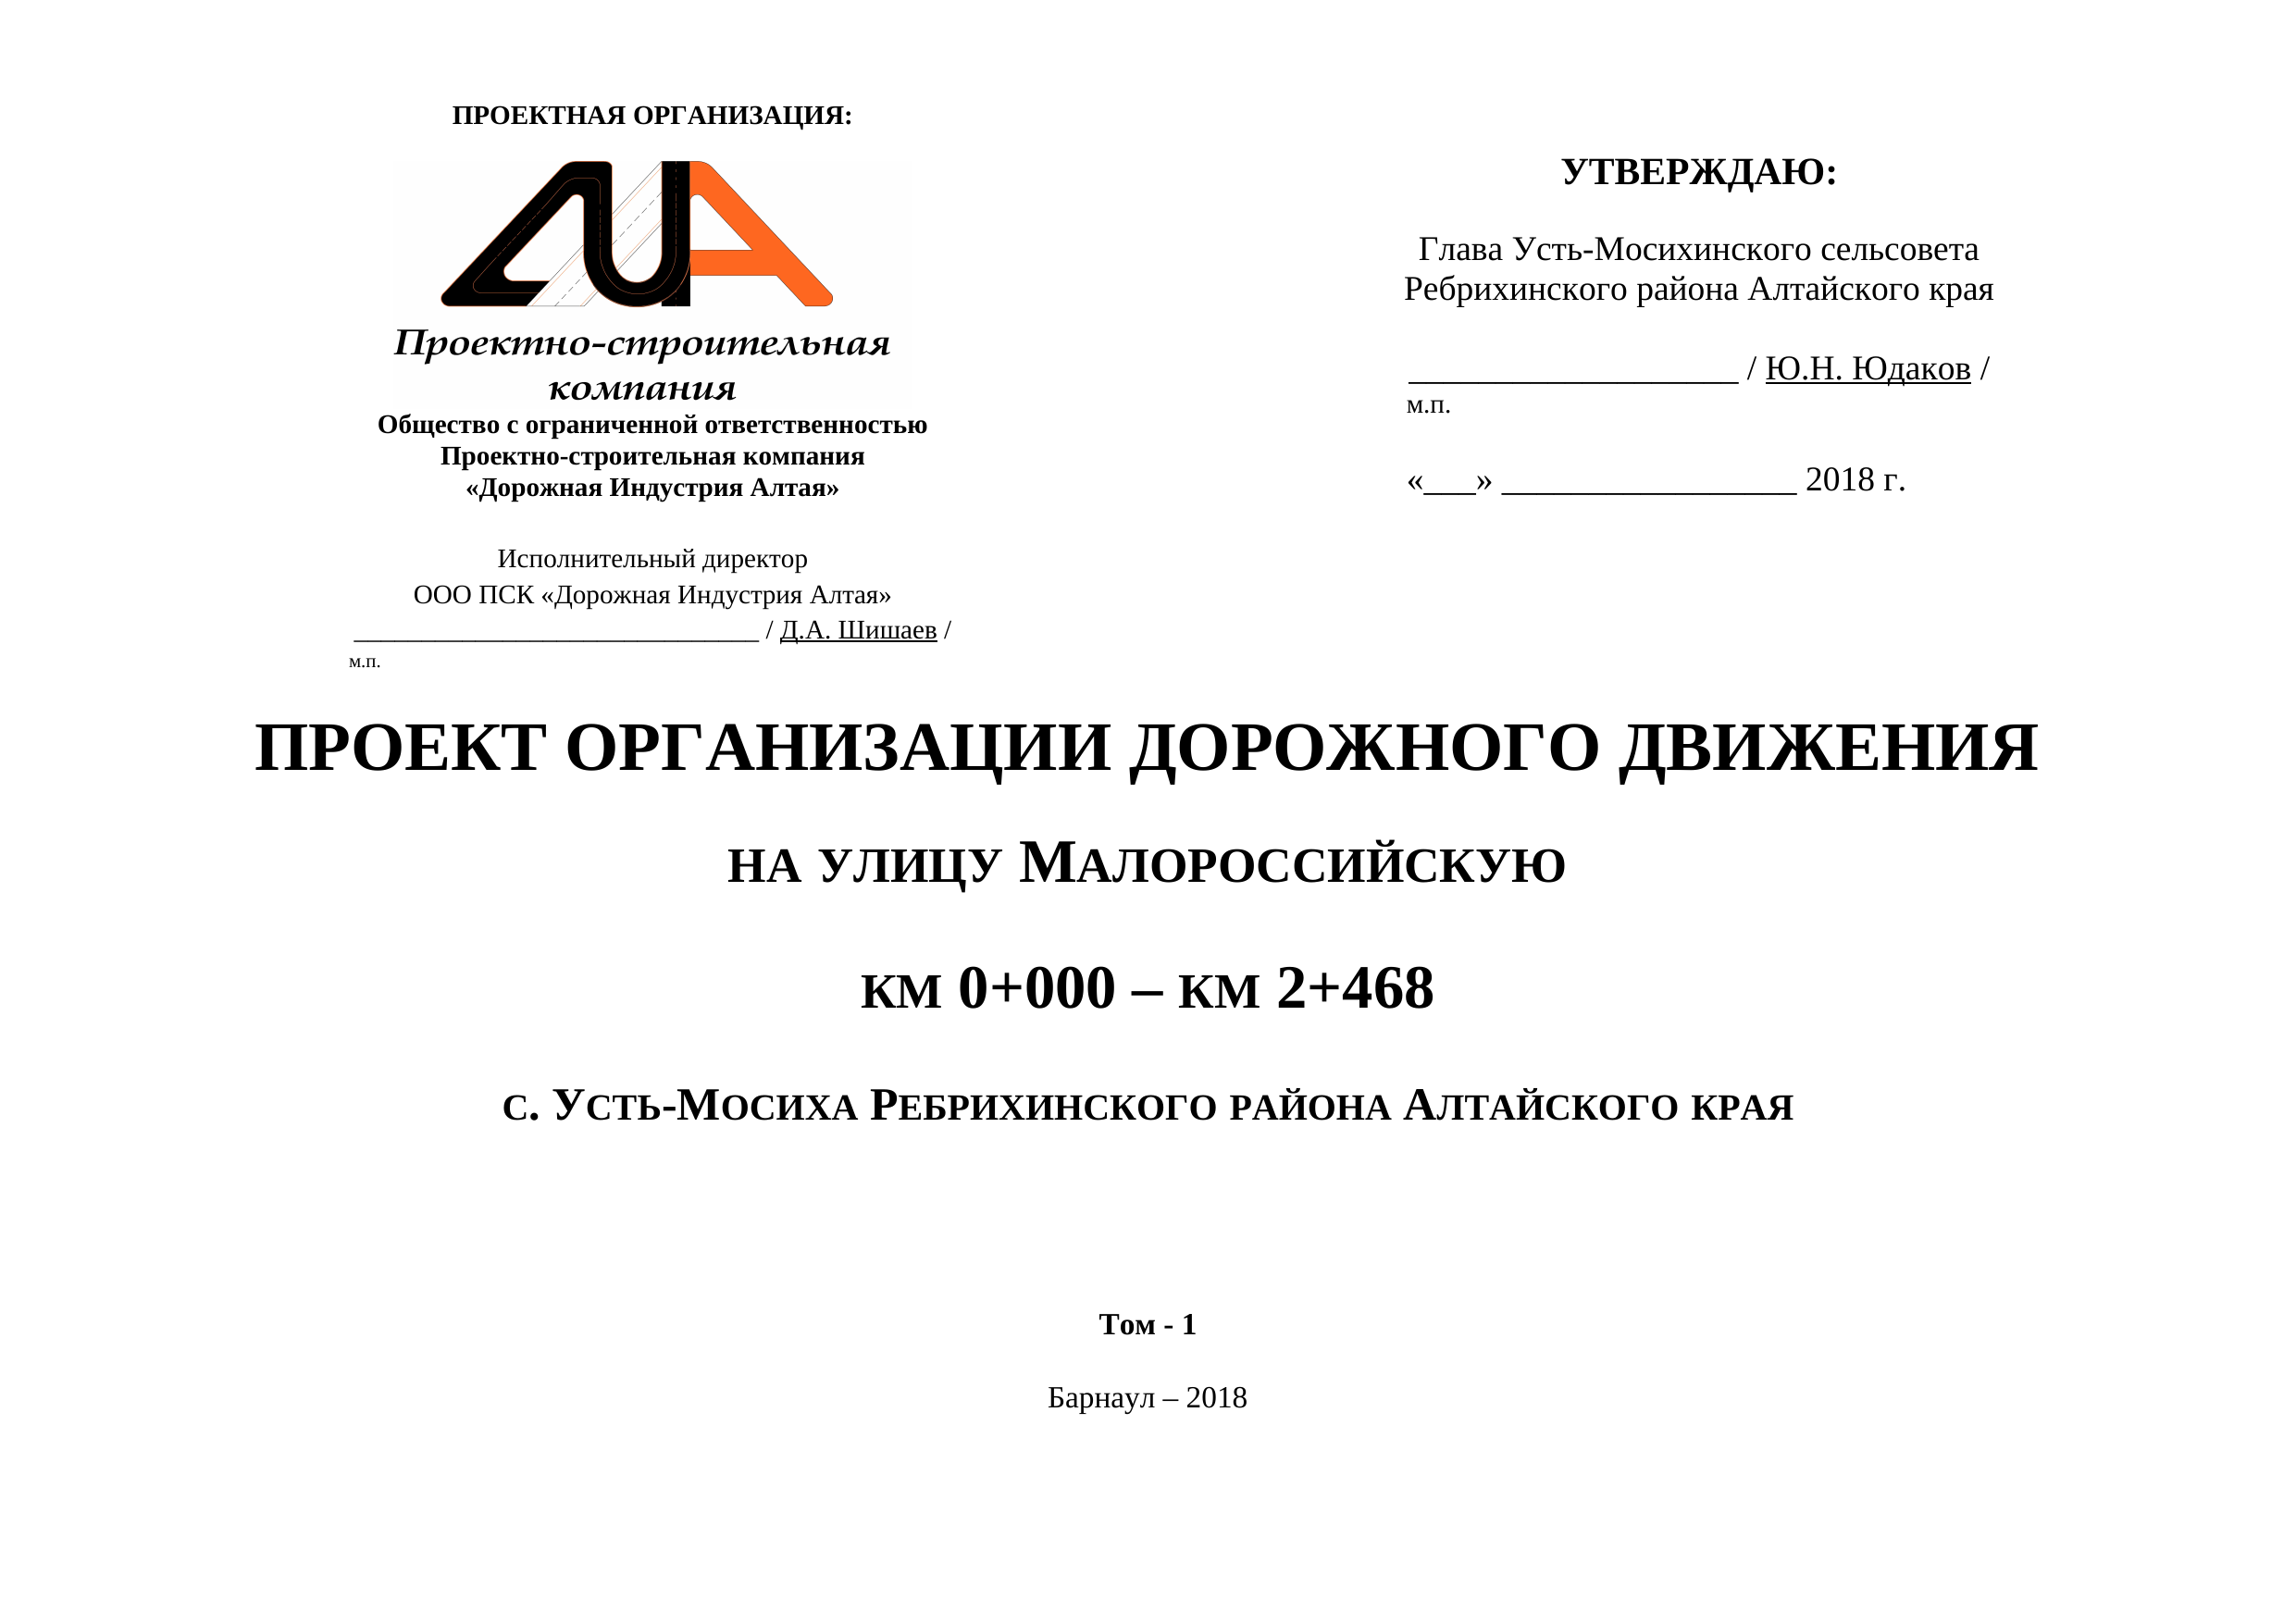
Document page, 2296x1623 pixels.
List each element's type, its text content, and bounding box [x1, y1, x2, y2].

text ПРОЕКТ ОРГАНИЗАЦИИ ДОРОЖНОГО ДВИЖЕНИЯ [109, 705, 2186, 785]
text на улицу Малороссийскую [109, 825, 2186, 896]
text Барнаул – 2018 [109, 1379, 2186, 1414]
text км 0+000 – км 2+468 [109, 950, 2186, 1022]
picture [393, 161, 912, 409]
text с. Усть-Мосиха Ребрихинского района Алтайского края [109, 1076, 2186, 1130]
text Том - 1 [109, 1306, 2186, 1342]
